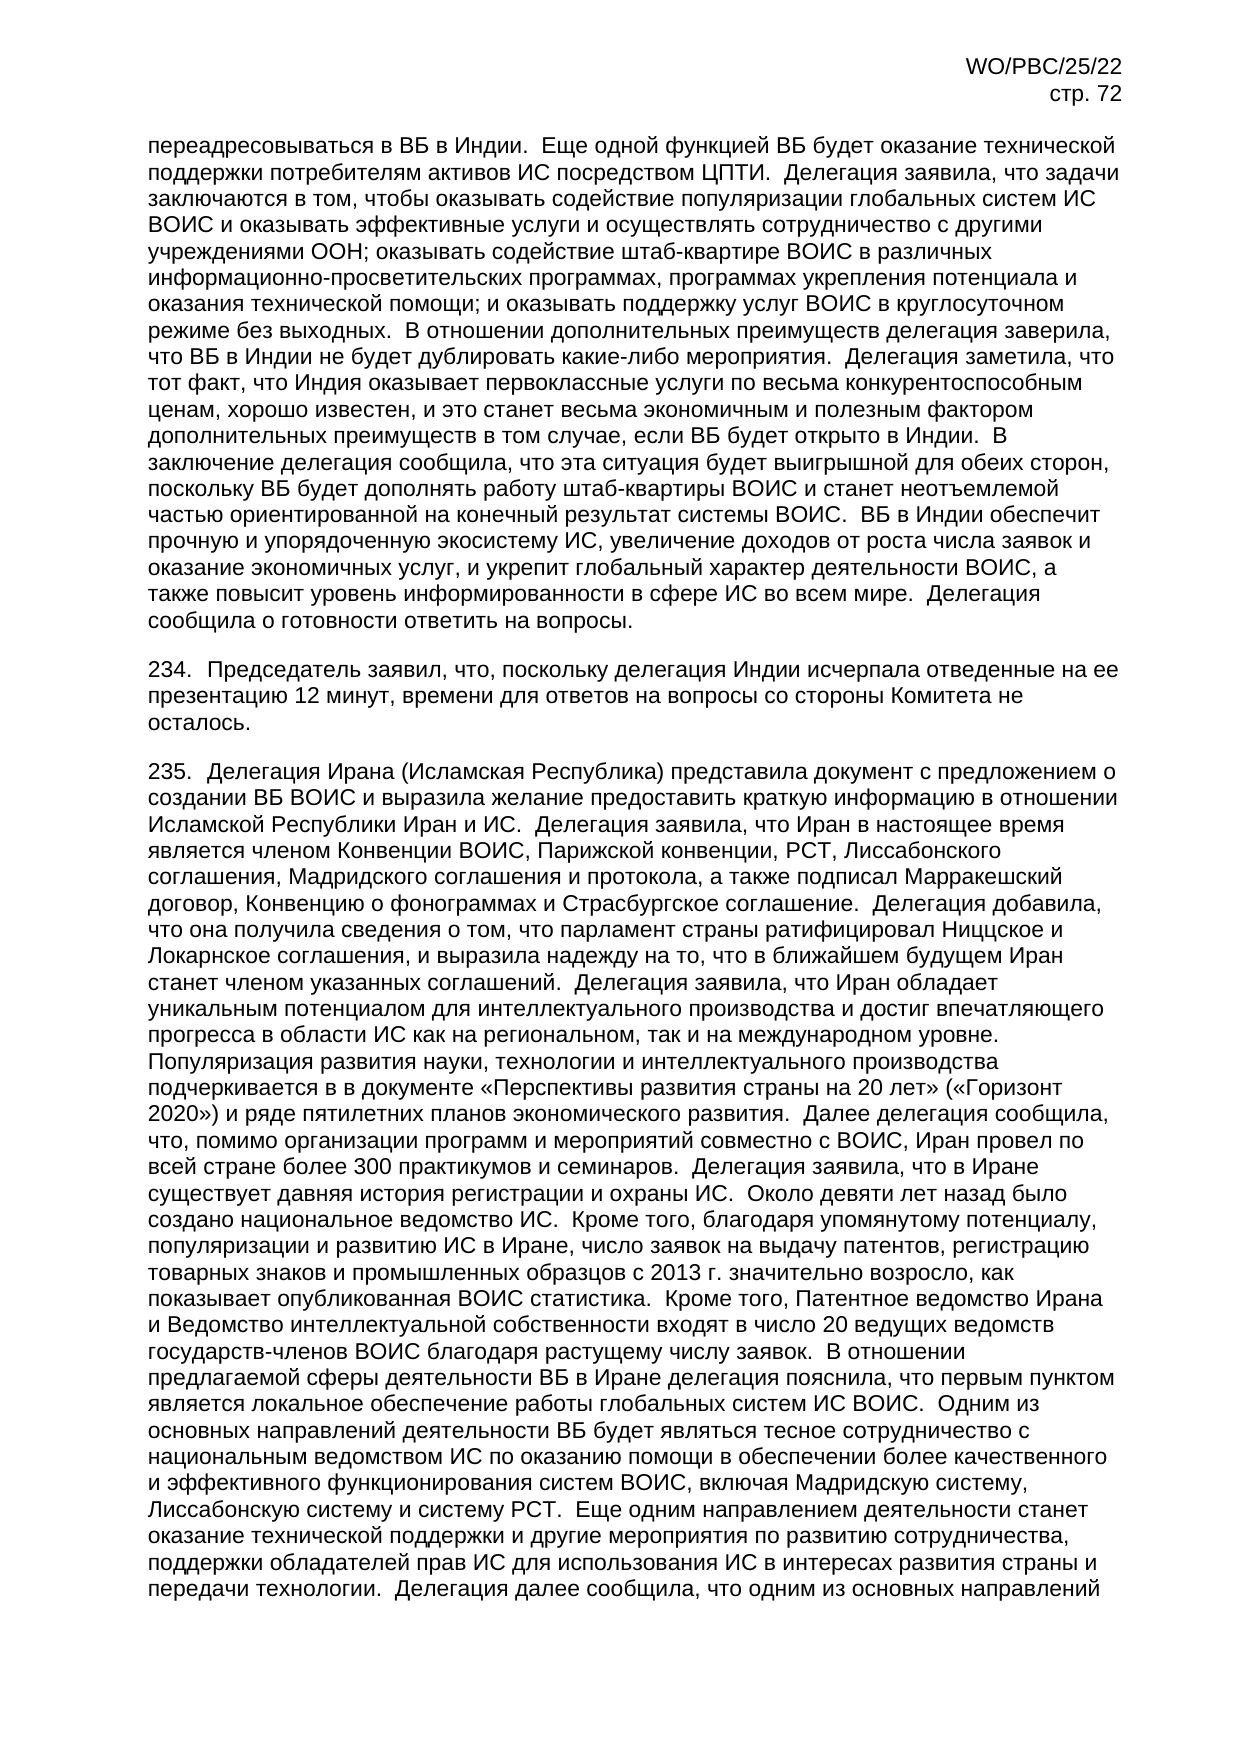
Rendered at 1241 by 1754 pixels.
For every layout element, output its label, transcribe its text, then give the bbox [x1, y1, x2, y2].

text Председатель заявил, что, поскольку делегация Индии исчерпала отведенные на ее презентацию 12 минут, времени для ответов на вопросы со стороны Комитета не осталось. [148, 656, 1122, 735]
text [148, 758, 1122, 1601]
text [148, 132, 1122, 633]
